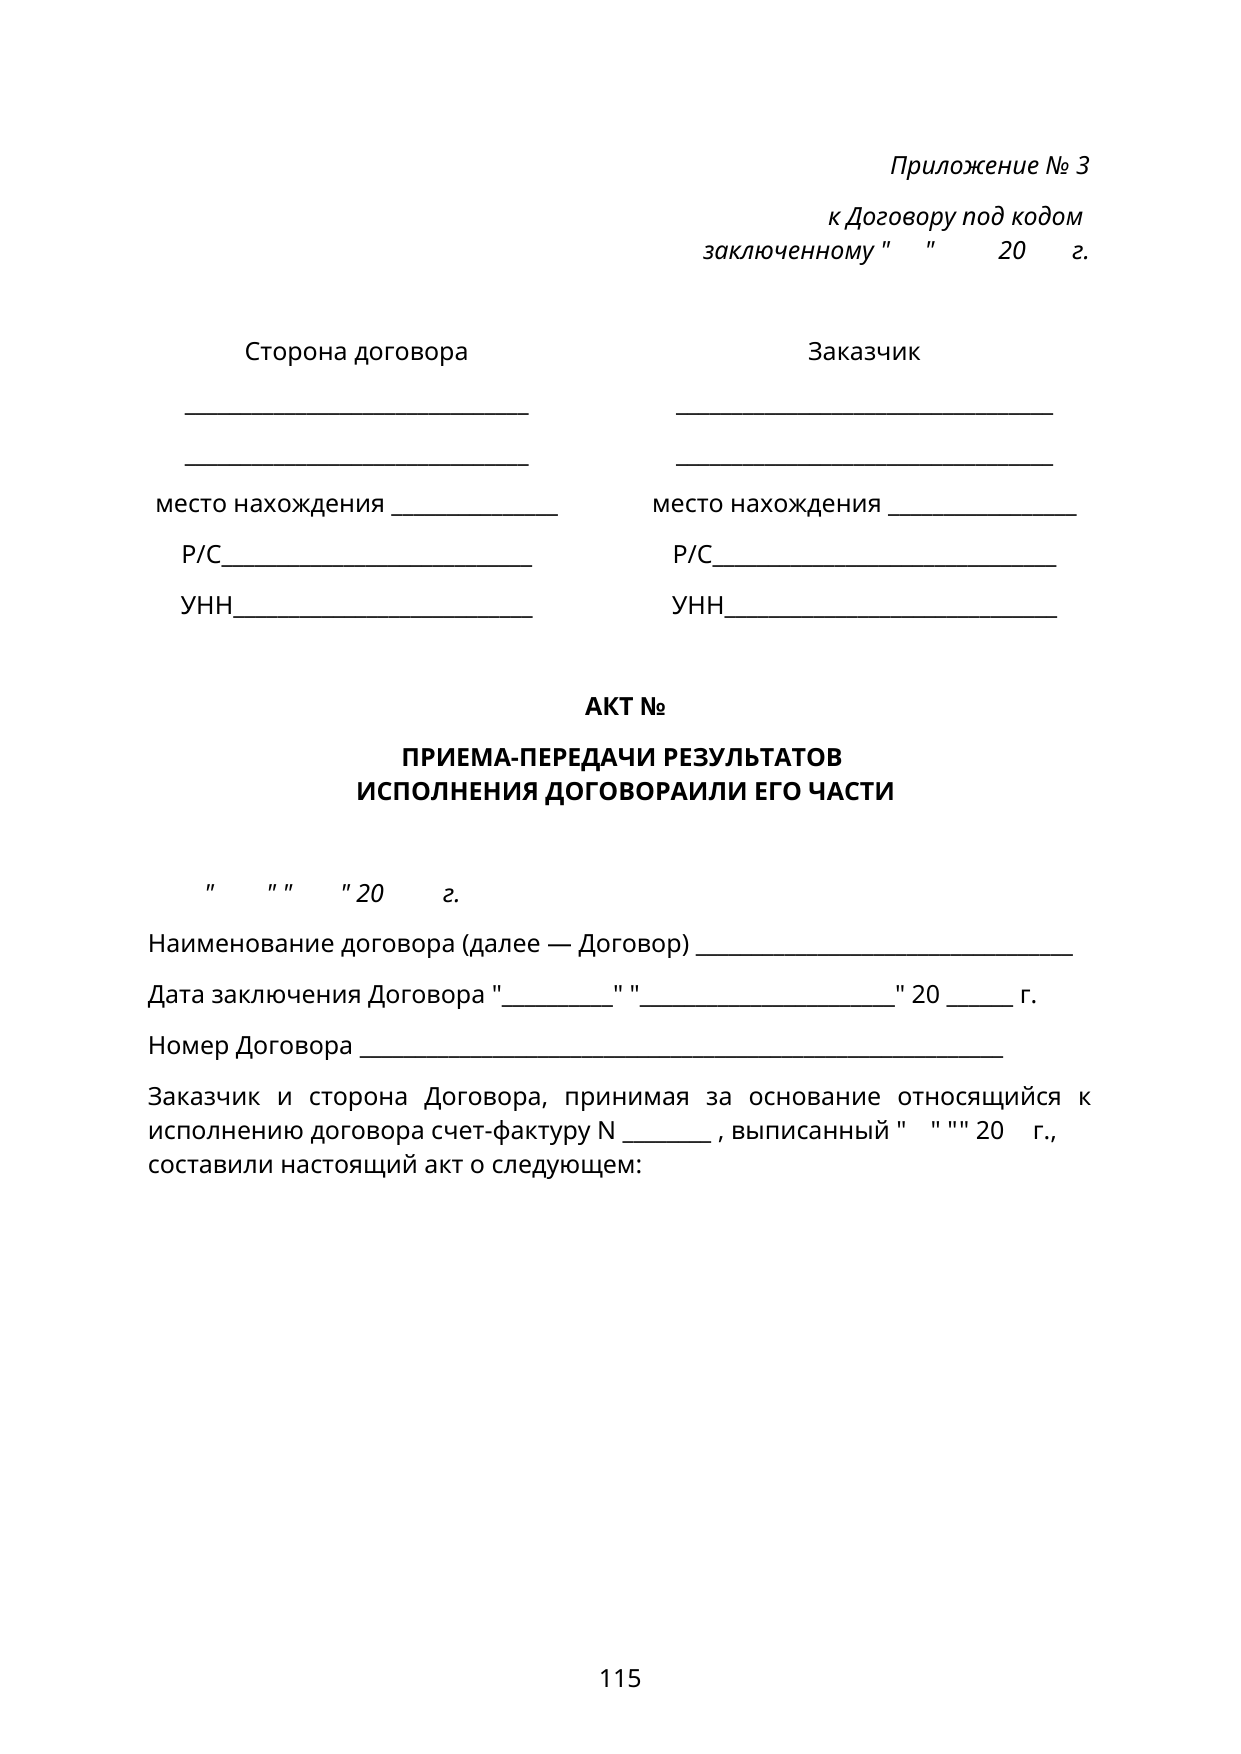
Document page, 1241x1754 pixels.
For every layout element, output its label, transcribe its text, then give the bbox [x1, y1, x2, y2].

text Наименование договора (далее — Договор) __________________________________ [148, 926, 1092, 960]
text к Договору под кодом заключенному " " 20 г. [148, 198, 1092, 267]
text ПРИЕМА-ПЕРЕДАЧИ РЕЗУЛЬТАТОВ ИСПОЛНЕНИЯ ДОГОВОРАИЛИ ЕГО ЧАСТИ [207, 740, 1044, 808]
text Дата заключения Договора "__________" "_______________________" 20 ______ г. [148, 977, 1092, 1011]
text Заказчик и сторона Договора, принимая за основание относящийся к исполнению договора счет-фактуру N ________ , выписанный " " " " 20 г., составили настоящий акт о следующем: [148, 1078, 1092, 1180]
text Приложение № 3 [148, 148, 1092, 182]
text Номер Договора __________________________________________________________ [148, 1027, 1092, 1062]
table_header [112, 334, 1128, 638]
text АКТ № [207, 689, 1044, 723]
text " " " " 20 г. [148, 875, 1092, 909]
